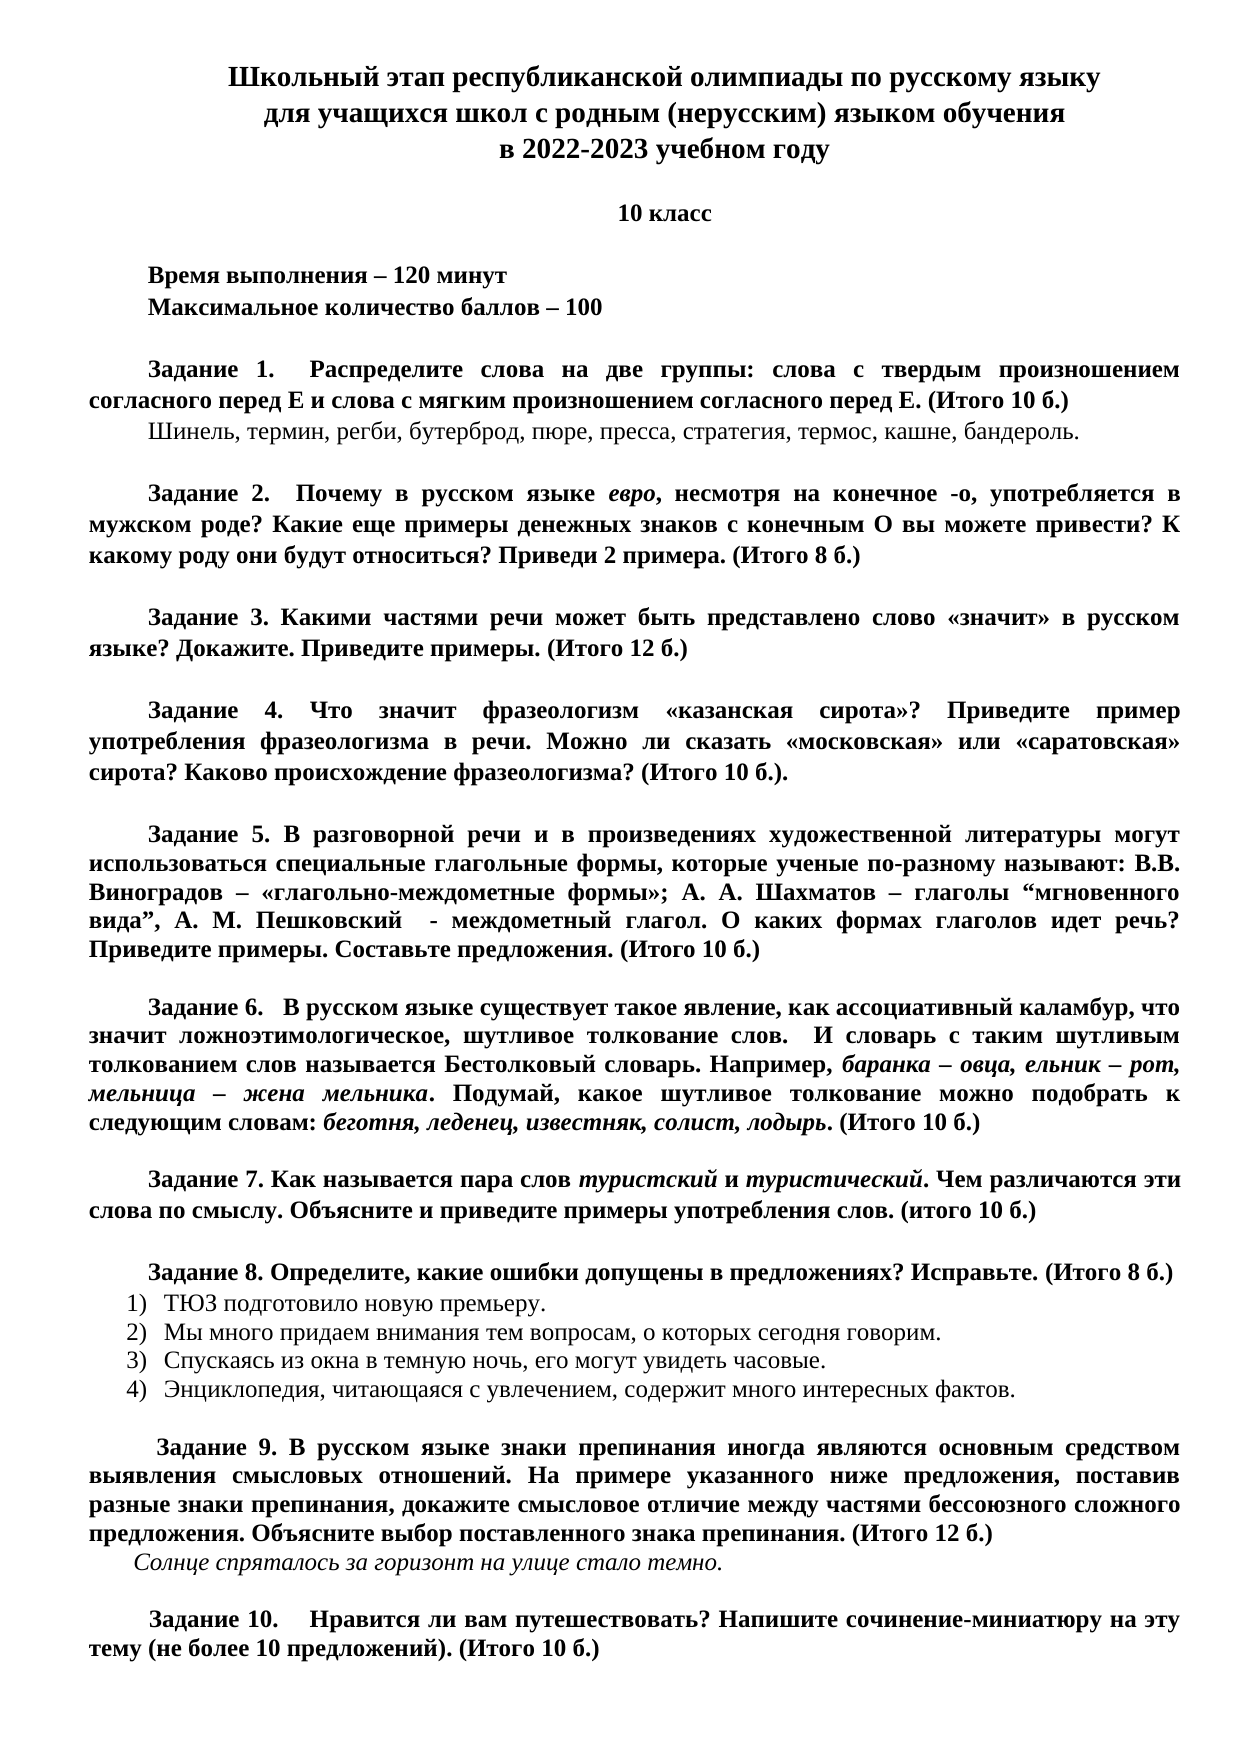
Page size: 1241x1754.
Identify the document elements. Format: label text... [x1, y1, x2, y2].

text Задание 1. Распределите слова на две группы: слова с твердым произношением согласного перед Е и слова с мягким произношением согласного перед Е. (Итого 10 б.) [89, 354, 1181, 413]
text Школьный этап республиканской олимпиады по русскому языку [89, 59, 1181, 93]
text Задание 4. Что значит фразеологизм «казанская сирота»? Приведите пример употребления фразеологизма в речи. Можно ли сказать «московская» или «саратовская» сирота? Каково происхождение фразеологизма? (Итого 10 б.). [89, 695, 1181, 786]
text в 2022-2023 учебном году [89, 131, 1181, 165]
text Солнце спряталось за горизонт на улице стало темно. [89, 1547, 1181, 1575]
list Энциклопедия, читающаяся с увлечением, содержит много интересных фактов. [126, 1374, 1181, 1403]
text для учащихся школ с родным (нерусским) языком обучения [89, 95, 1181, 129]
text Задание 2. Почему в русском языке евро, несмотря на конечное -о, употребляется в мужском роде? Какие еще примеры денежных знаков с конечным О вы можете привести? К какому роду они будут относиться? Приведи 2 примера. (Итого 8 б.) [89, 478, 1181, 569]
text Максимальное количество баллов – 100 [89, 292, 1181, 320]
text Задание 9. В русском языке знаки препинания иногда являются основным средством выявления смысловых отношений. На примере указанного ниже предложения, поставив разные знаки препинания, докажите смысловое отличие между частями бессоюзного сложного предложения. Объясните выбор поставленного знака препинания. (Итого 12 б.) [89, 1432, 1181, 1547]
text Задание 7. Как называется пара слов туристский и туристический. Чем различаются эти слова по смыслу. Объясните и приведите примеры употребления слов. (итого 10 б.) [89, 1164, 1181, 1223]
text Задание 8. Определите, какие ошибки допущены в предложениях? Исправьте. (Итого 8 б.) [89, 1257, 1181, 1286]
list ТЮЗ подготовило новую премьеру. [126, 1288, 1181, 1317]
text Шинель, термин, регби, бутерброд, пюре, пресса, стратегия, термос, кашне, бандероль. [89, 416, 1181, 444]
text Задание 10. Нравится ли вам путешествовать? Напишите сочинение-миниатюру на эту тему (не более 10 предложений). (Итого 10 б.) [89, 1604, 1181, 1662]
text Время выполнения – 120 минут [89, 261, 1181, 289]
text Задание 3. Какими частями речи может быть представлено слово «значит» в русском языке? Докажите. Приведите примеры. (Итого 12 б.) [89, 602, 1181, 662]
list Спускаясь из окна в темную ночь, его могут увидеть часовые. [126, 1345, 1181, 1374]
text 10 класс [89, 198, 1181, 227]
text Задание 5. В разговорной речи и в произведениях художественной литературы могут использоваться специальные глагольные формы, которые ученые по-разному называют: В.В. Виноградов – «глагольно-междометные формы»; А. А. Шахматов – глаголы “мгновенного вида”, А. М. Пешковский - междометный глагол. О каких формах глаголов идет речь? Приведите примеры. Составьте предложения. (Итого 10 б.) [89, 819, 1181, 963]
list Мы много придаем внимания тем вопросам, о которых сегодня говорим. [126, 1317, 1181, 1345]
text Задание 6. В русском языке существует такое явление, как ассоциативный каламбур, что значит ложноэтимологическое, шутливое толкование слов. И словарь с таким шутливым толкованием слов называется Бестолковый словарь. Например, баранка – овца, ельник – рот, мельница – жена мельника. Подумай, какое шутливое толкование можно подобрать к следующим словам: беготня, леденец, известняк, солист, лодырь. (Итого 10 б.) [89, 992, 1181, 1136]
